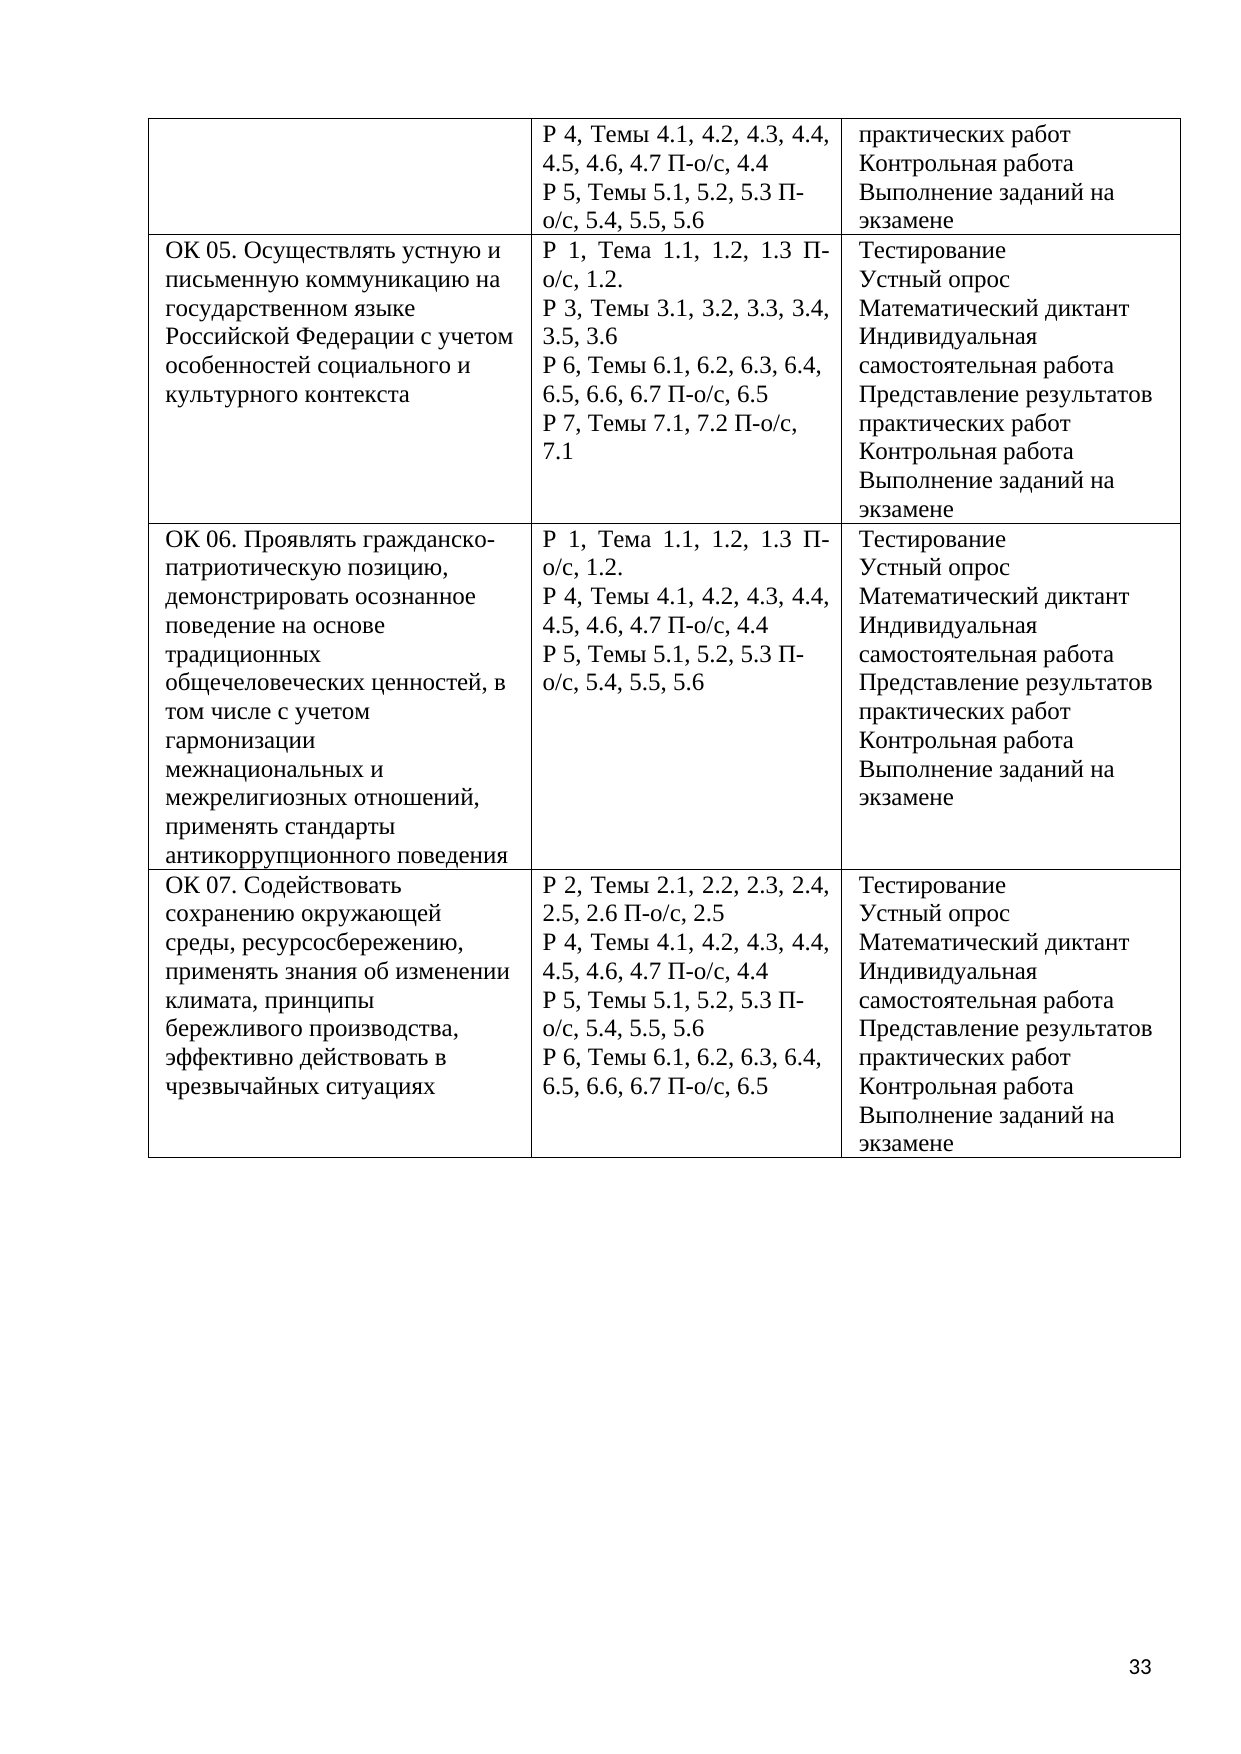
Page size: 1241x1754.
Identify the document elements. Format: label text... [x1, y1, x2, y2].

table_cell Р 1, Тема 1.1, 1.2, 1.3 П-о/c, 1.2. Р 3, Темы 3.1, 3.2, 3.3, 3.4, 3.5, 3.6 Р 6, Темы 6.1, 6.2, 6.3, 6.4, 6.5, 6.6, 6.7 П-о/c, 6.5 Р 7, Темы 7.1, 7.2 П-о/c, 7.1 [532, 235, 841, 523]
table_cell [532, 119, 841, 234]
table_cell Р 1, Тема 1.1, 1.2, 1.3 П-о/c, 1.2. Р 4, Темы 4.1, 4.2, 4.3, 4.4, 4.5, 4.6, 4.7 П-о/c, 4.4 Р 5, Темы 5.1, 5.2, 5.3 П-о/с, 5.4, 5.5, 5.6 [532, 524, 841, 869]
table_cell ОК 07. Содействовать сохранению окружающей среды, ресурсосбережению, применять знания об изменении климата, принципы бережливого производства, эффективно действовать в чрезвычайных ситуациях [149, 870, 531, 1157]
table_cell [149, 119, 531, 234]
table_cell ОК 05. Осуществлять устную и письменную коммуникацию на государственном языке Российской Федерации с учетом особенностей социального и культурного контекста [149, 235, 531, 523]
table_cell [842, 119, 1180, 234]
table_cell Р 2, Темы 2.1, 2.2, 2.3, 2.4, 2.5, 2.6 П-о/с, 2.5 Р 4, Темы 4.1, 4.2, 4.3, 4.4, 4.5, 4.6, 4.7 П-о/c, 4.4 Р 5, Темы 5.1, 5.2, 5.3 П-о/с, 5.4, 5.5, 5.6 Р 6, Темы 6.1, 6.2, 6.3, 6.4, 6.5, 6.6, 6.7 П-о/c, 6.5 [532, 870, 841, 1157]
table_cell ОК 06. Проявлять гражданско-патриотическую позицию, демонстрировать осознанное поведение на основе традиционных общечеловеческих ценностей, в том числе с учетом гармонизации межнациональных и межрелигиозных отношений, применять стандарты антикоррупционного поведения [149, 524, 531, 869]
